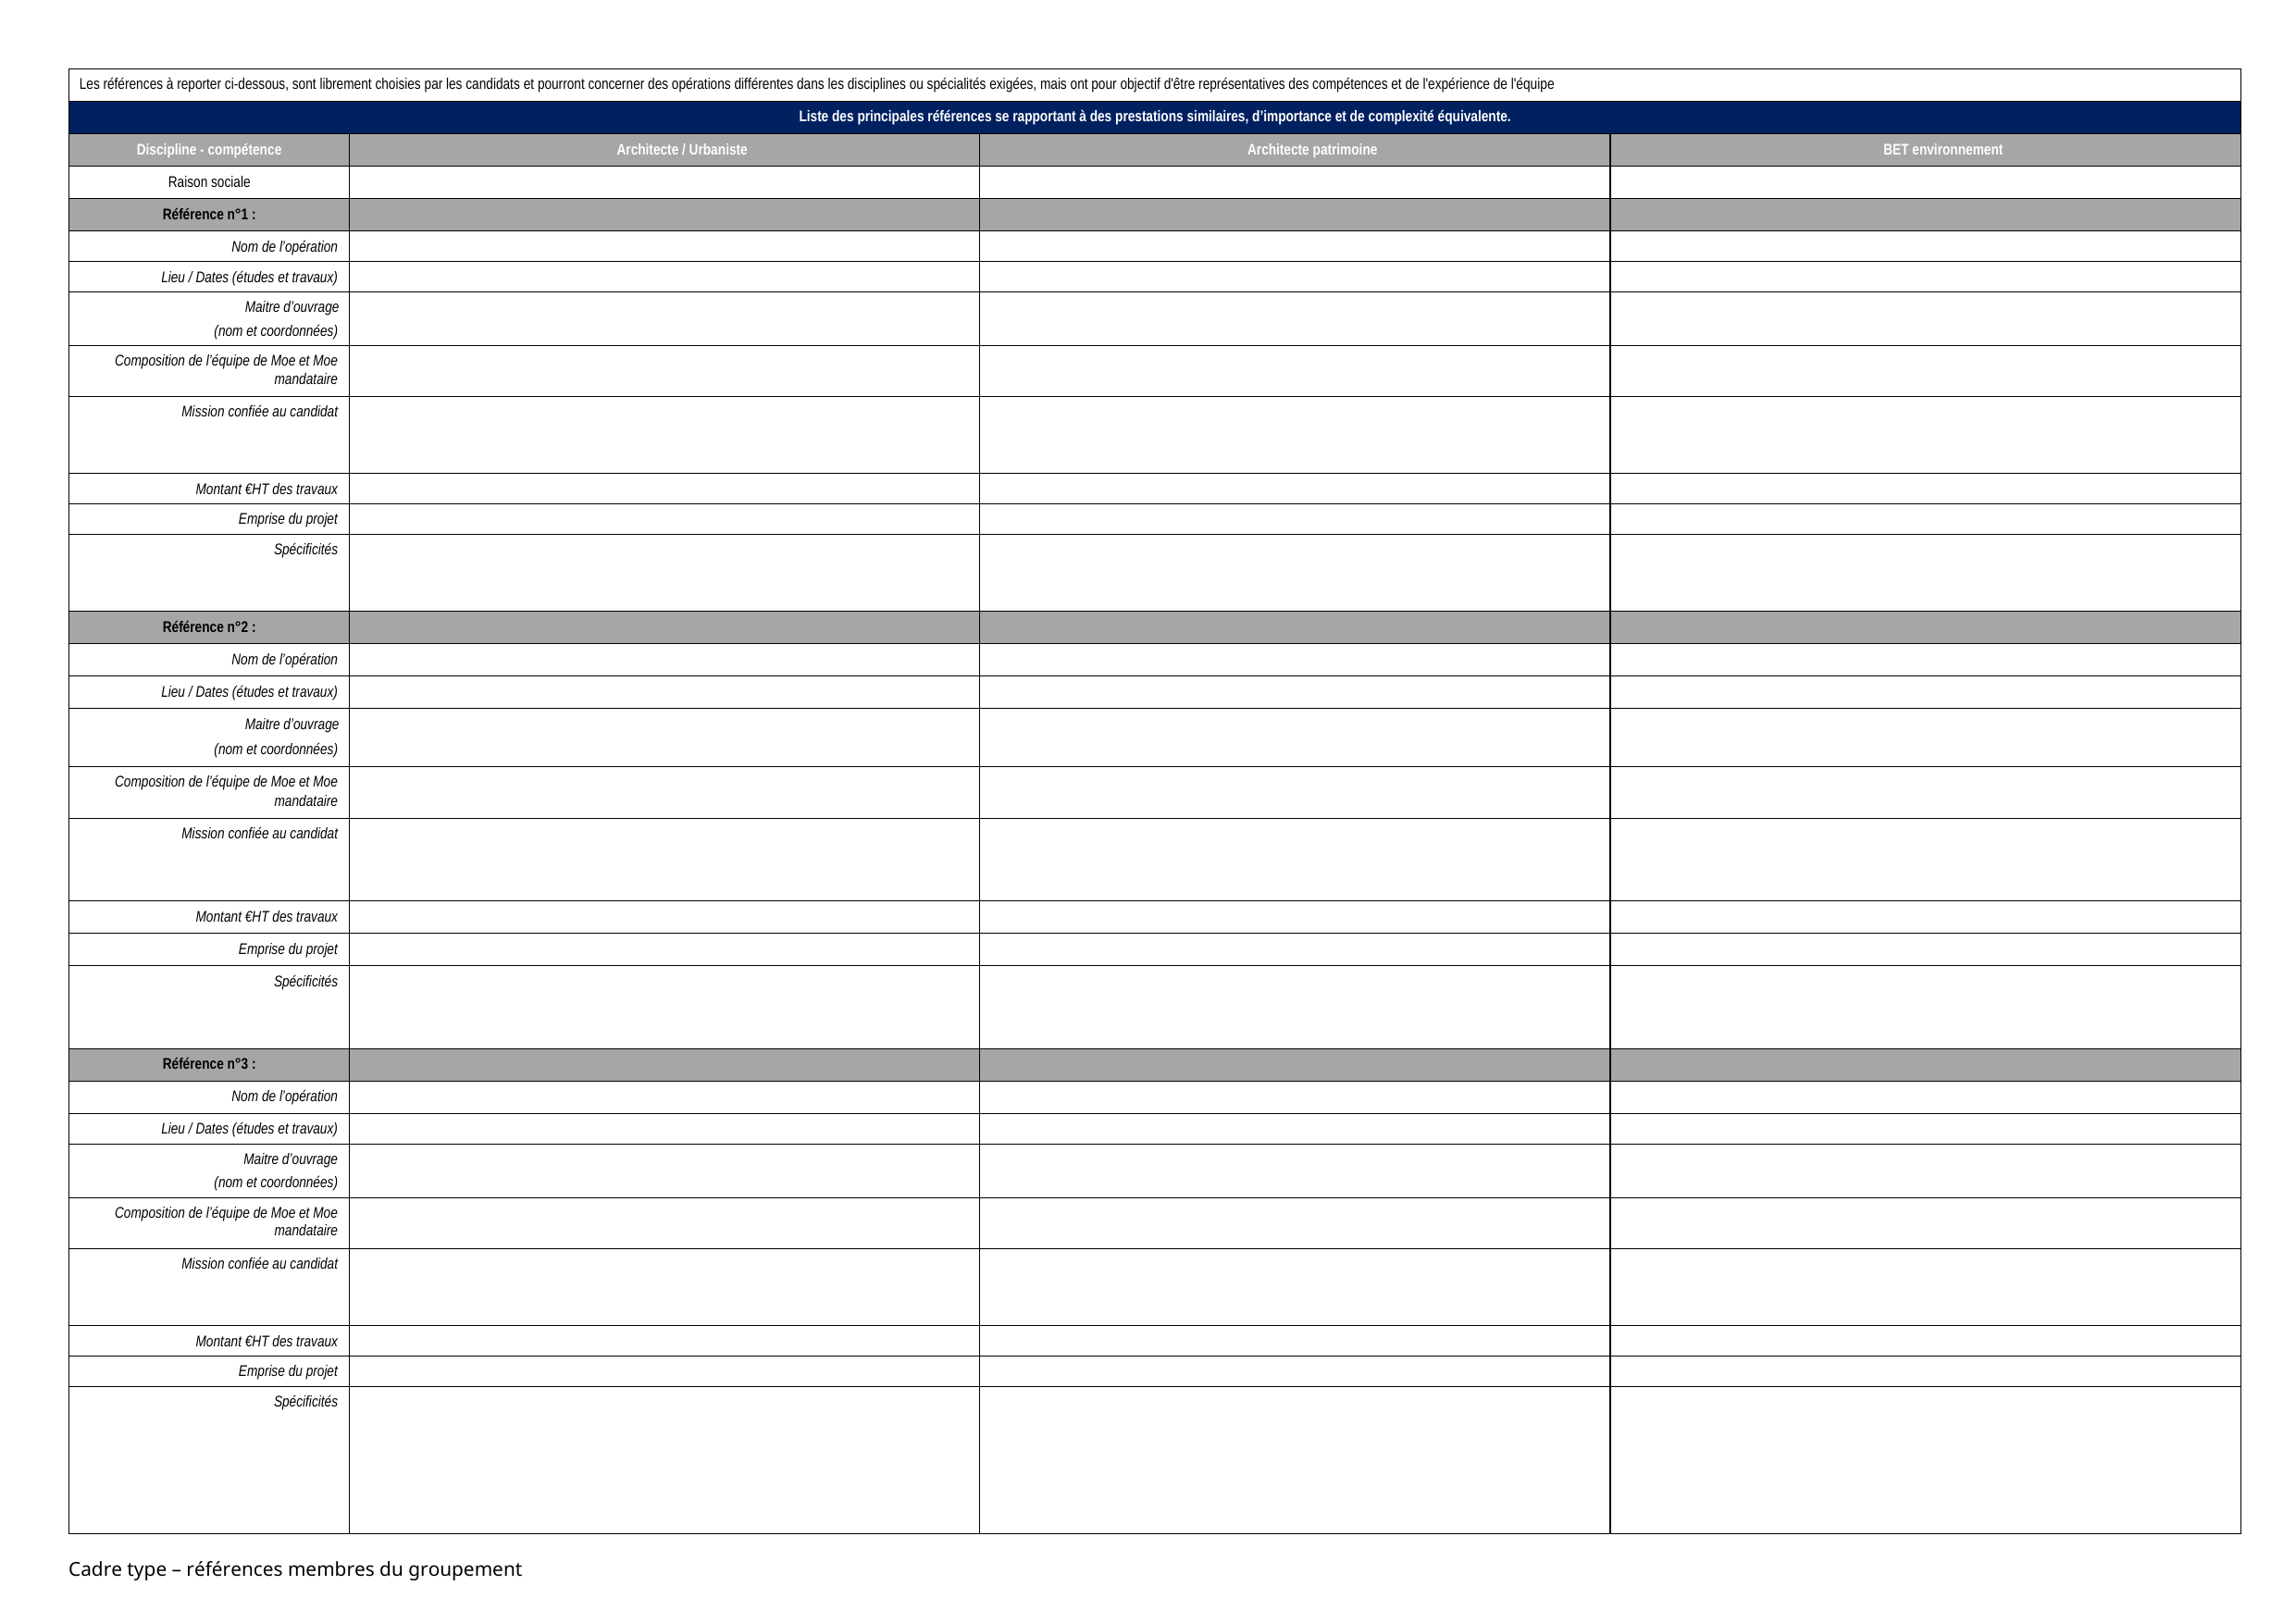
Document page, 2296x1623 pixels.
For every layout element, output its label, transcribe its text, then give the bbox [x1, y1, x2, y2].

table_cell [1611, 262, 2240, 291]
table_cell [1611, 346, 2240, 396]
table_cell Emprise du projet [69, 1357, 349, 1385]
table_cell Maitre d’ouvrage (nom et coordonnées) [69, 1145, 349, 1197]
table_cell [350, 1357, 979, 1385]
table_header Les références à reporter ci-dessous, sont librement choisies par les candidats et pourront concerner des opérations différentes dans les disciplines ou spécialités exigées, mais ont pour objectif d'être représentatives des compétences et de l'expérience de l'équipe [69, 69, 2240, 101]
table_cell [980, 1114, 1609, 1144]
table_cell Architecte patrimoine [980, 134, 1609, 166]
table_cell Liste des principales références se rapportant à des prestations similaires, d’importance et de complexité équivalente. [69, 102, 2240, 133]
table_cell [350, 934, 979, 965]
table_cell [350, 346, 979, 396]
table_cell Montant €HT des travaux [69, 901, 349, 933]
table_cell Nom de l’opération [69, 644, 349, 675]
table_cell [980, 934, 1609, 965]
table_cell [1611, 1198, 2240, 1247]
table_cell Maitre d’ouvrage (nom et coordonnées) [69, 709, 349, 766]
table_cell [1611, 1082, 2240, 1113]
table_cell [350, 167, 979, 198]
table_cell Lieu / Dates (études et travaux) [69, 262, 349, 291]
table_cell [980, 474, 1609, 503]
table_cell [350, 1198, 979, 1247]
table_cell [980, 535, 1609, 611]
table_cell Composition de l’équipe de Moe et Moe mandataire [69, 767, 349, 818]
table_cell [1611, 474, 2240, 503]
table_cell [1611, 819, 2240, 900]
table_cell [350, 676, 979, 708]
table_cell [980, 504, 1609, 534]
table_cell [980, 966, 1609, 1047]
table_cell [980, 1082, 1609, 1113]
table_cell [980, 1198, 1609, 1247]
table_cell [350, 1114, 979, 1144]
table_cell [350, 292, 979, 345]
table_cell Maitre d’ouvrage (nom et coordonnées) [69, 292, 349, 345]
table_cell [980, 676, 1609, 708]
table_cell Spécificités [69, 1387, 349, 1533]
table_cell [350, 504, 979, 534]
table_cell [350, 1387, 979, 1533]
table_cell [350, 901, 979, 933]
table_cell [980, 262, 1609, 291]
table_cell Lieu / Dates (études et travaux) [69, 676, 349, 708]
table_cell [1611, 709, 2240, 766]
table_cell [350, 231, 979, 261]
table_cell Emprise du projet [69, 934, 349, 965]
table_cell Spécificités [69, 535, 349, 611]
table_cell [350, 767, 979, 818]
table_cell [1611, 612, 2240, 643]
table_cell [980, 167, 1609, 198]
table_cell Nom de l’opération [69, 231, 349, 261]
table_cell [1611, 966, 2240, 1047]
table_cell Montant €HT des travaux [69, 1326, 349, 1356]
table_cell [980, 1387, 1609, 1533]
table_cell Composition de l’équipe de Moe et Moe mandataire [69, 346, 349, 396]
table_cell [350, 612, 979, 643]
table_cell [350, 1145, 979, 1197]
table_cell [1611, 767, 2240, 818]
table_cell [980, 612, 1609, 643]
table_cell [350, 644, 979, 675]
table_cell [1611, 934, 2240, 965]
table_cell [980, 1049, 1609, 1081]
table_cell [980, 819, 1609, 900]
table_cell [1611, 1326, 2240, 1356]
table_cell Mission confiée au candidat [69, 397, 349, 473]
table_cell [1611, 199, 2240, 230]
table_cell [1611, 231, 2240, 261]
table_cell [1611, 1049, 2240, 1081]
table_cell [1611, 901, 2240, 933]
table_cell [1611, 1114, 2240, 1144]
table_cell Lieu / Dates (études et travaux) [69, 1114, 349, 1144]
table_cell [350, 709, 979, 766]
table_cell [980, 199, 1609, 230]
table_cell Mission confiée au candidat [69, 1249, 349, 1325]
table_cell [1611, 504, 2240, 534]
table_cell [1611, 167, 2240, 198]
table_cell [350, 262, 979, 291]
table_cell Référence n°2 : [69, 612, 349, 643]
table_cell [1611, 535, 2240, 611]
table_cell [980, 767, 1609, 818]
table_cell [980, 1326, 1609, 1356]
table_cell [1611, 397, 2240, 473]
table_cell [980, 709, 1609, 766]
table_cell [350, 535, 979, 611]
table_cell [1611, 676, 2240, 708]
table_cell [350, 819, 979, 900]
table_cell [350, 1082, 979, 1113]
table_cell [980, 1145, 1609, 1197]
table_cell [1611, 1387, 2240, 1533]
table_cell [980, 346, 1609, 396]
table_cell Raison sociale [69, 167, 349, 198]
table_cell [350, 397, 979, 473]
table_cell [980, 231, 1609, 261]
table_cell [1611, 1145, 2240, 1197]
table_cell [1611, 1249, 2240, 1325]
table_cell [980, 901, 1609, 933]
table_cell [1611, 1357, 2240, 1385]
table_cell [980, 1249, 1609, 1325]
table_cell [350, 1326, 979, 1356]
table_cell Référence n°3 : [69, 1049, 349, 1081]
table_cell Architecte / Urbaniste [350, 134, 979, 166]
table_cell [980, 1357, 1609, 1385]
table_cell [350, 1049, 979, 1081]
table_cell [350, 199, 979, 230]
table_cell [350, 966, 979, 1047]
table_cell Montant €HT des travaux [69, 474, 349, 503]
table_cell Nom de l’opération [69, 1082, 349, 1113]
table_cell Composition de l’équipe de Moe et Moe mandataire [69, 1198, 349, 1247]
table_cell [1611, 644, 2240, 675]
table_cell Emprise du projet [69, 504, 349, 534]
table_cell Mission confiée au candidat [69, 819, 349, 900]
table_cell BET environnement [1611, 134, 2240, 166]
table_cell [980, 644, 1609, 675]
table_cell [980, 292, 1609, 345]
table_cell [350, 474, 979, 503]
table_cell [1611, 292, 2240, 345]
table_cell Spécificités [69, 966, 349, 1047]
table_cell Référence n°1 : [69, 199, 349, 230]
table_cell [980, 397, 1609, 473]
table_cell [350, 1249, 979, 1325]
table_cell Discipline - compétence [69, 134, 349, 166]
